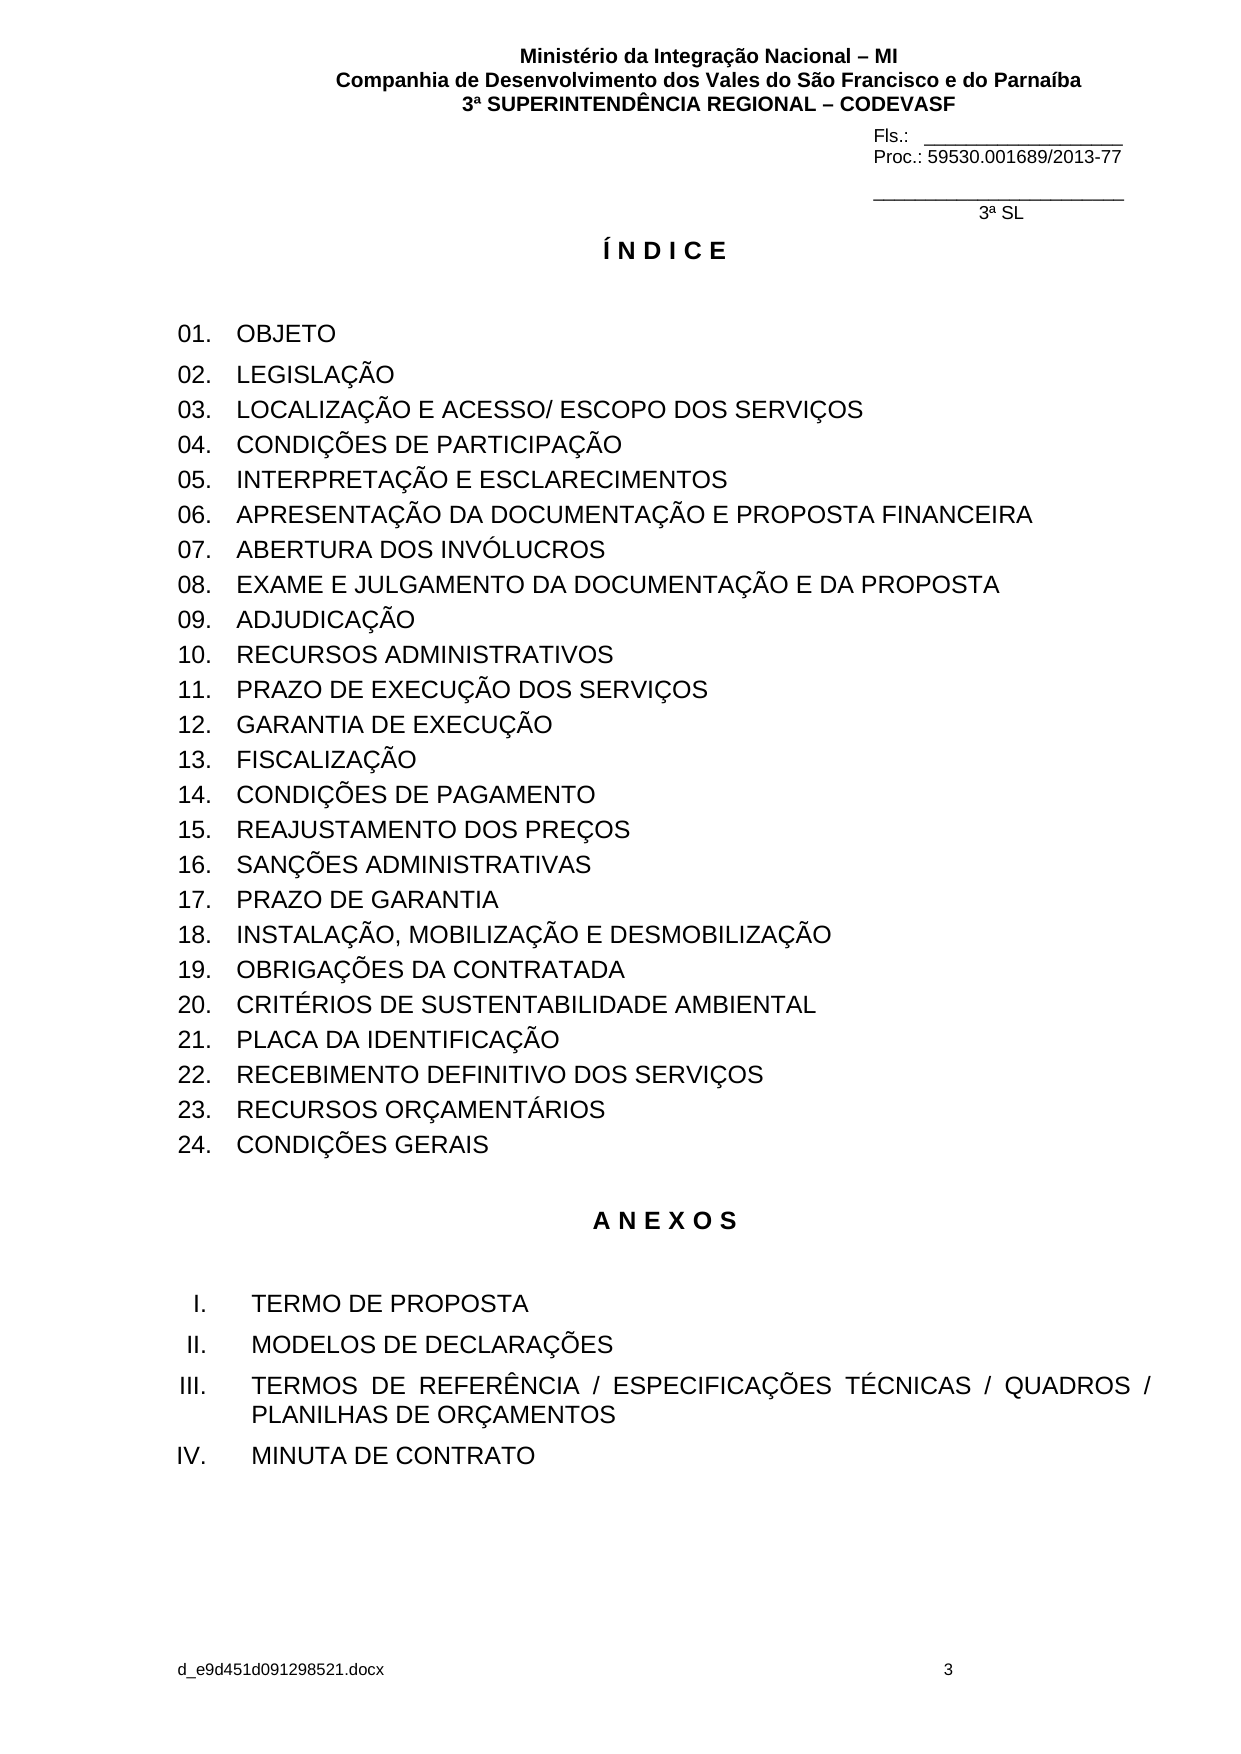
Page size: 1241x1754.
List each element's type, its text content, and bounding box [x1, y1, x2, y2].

list ADJUDICAÇÃO [177, 605, 1152, 633]
list INTERPRETAÇÃO E ESCLARECIMENTOS [177, 465, 1152, 493]
list GARANTIA DE EXECUÇÃO [177, 710, 1152, 738]
list TERMO DE PROPOSTA [207, 1288, 1152, 1317]
list OBJETO [177, 318, 1152, 347]
list PRAZO DE EXECUÇÃO DOS SERVIÇOS [177, 675, 1152, 703]
list CONDIÇÕES GERAIS [177, 1130, 1152, 1158]
text ÍNDICE [177, 236, 1152, 265]
list CRITÉRIOS DE SUSTENTABILIDADE AMBIENTAL [177, 990, 1152, 1018]
list SANÇÕES ADMINISTRATIVAS [177, 850, 1152, 878]
list OBRIGAÇÕES DA CONTRATADA [177, 955, 1152, 983]
list TERMOS DE REFERÊNCIA / ESPECIFICAÇÕES TÉCNICAS / QUADROS / PLANILHAS DE ORÇAMENTOS [207, 1371, 1152, 1428]
list APRESENTAÇÃO DA DOCUMENTAÇÃO E PROPOSTA FINANCEIRA [177, 500, 1152, 528]
list MODELOS DE DECLARAÇÕES [207, 1330, 1152, 1358]
list REAJUSTAMENTO DOS PREÇOS [177, 815, 1152, 843]
list RECEBIMENTO DEFINITIVO DOS SERVIÇOS [177, 1060, 1152, 1088]
list ABERTURA DOS INVÓLUCROS [177, 535, 1152, 563]
list PRAZO DE GARANTIA [177, 885, 1152, 913]
list EXAME E JULGAMENTO DA DOCUMENTAÇÃO E DA PROPOSTA [177, 570, 1152, 598]
list CONDIÇÕES DE PARTICIPAÇÃO [177, 430, 1152, 458]
list INSTALAÇÃO, MOBILIZAÇÃO E DESMOBILIZAÇÃO [177, 920, 1152, 948]
list LOCALIZAÇÃO E ACESSO/ ESCOPO DOS SERVIÇOS [177, 395, 1152, 423]
list PLACA DA IDENTIFICAÇÃO [177, 1025, 1152, 1053]
list FISCALIZAÇÃO [177, 745, 1152, 773]
list RECURSOS ADMINISTRATIVOS [177, 640, 1152, 668]
list CONDIÇÕES DE PAGAMENTO [177, 780, 1152, 808]
list MINUTA DE CONTRATO [207, 1441, 1152, 1470]
list LEGISLAÇÃO [177, 360, 1152, 388]
list RECURSOS ORÇAMENTÁRIOS [177, 1095, 1152, 1123]
text ANEXOS [177, 1206, 1152, 1235]
